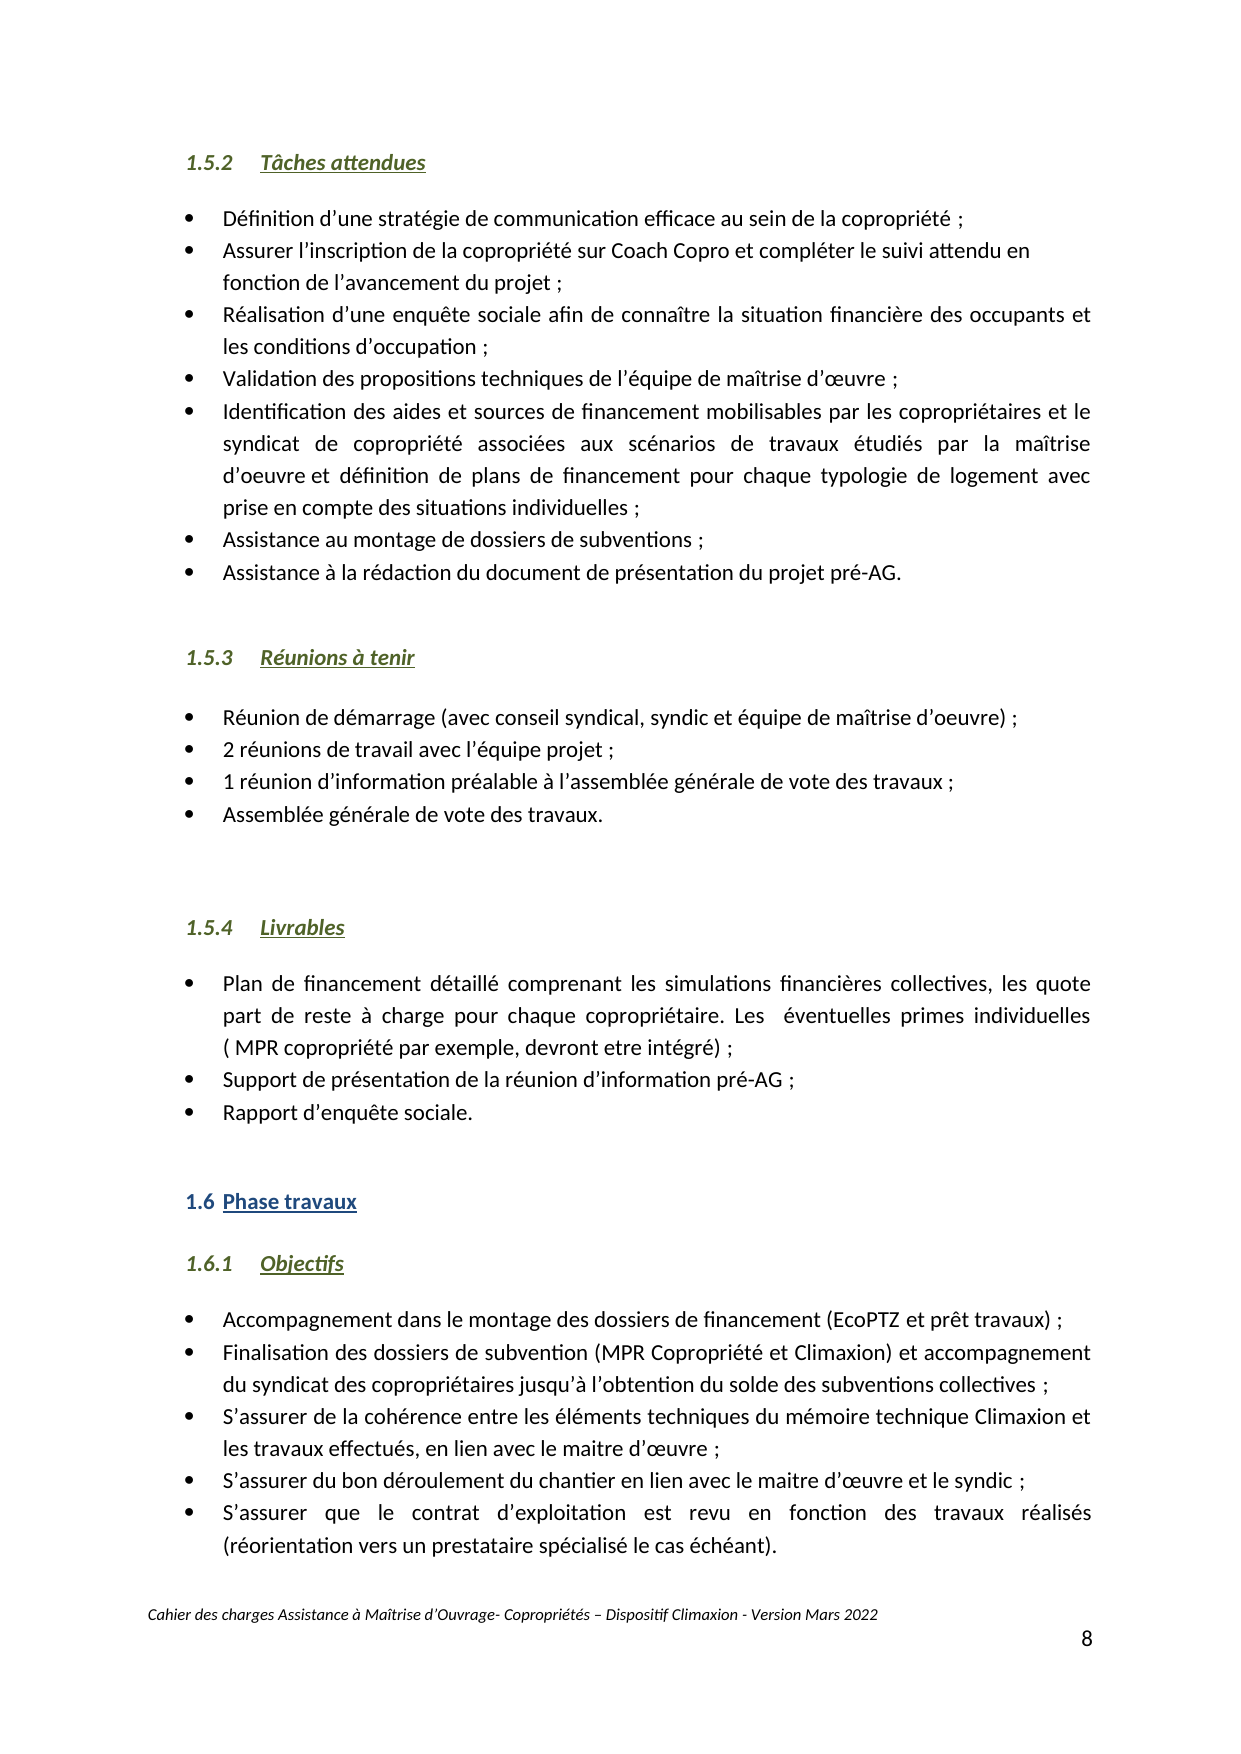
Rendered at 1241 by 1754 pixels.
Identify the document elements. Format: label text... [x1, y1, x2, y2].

list Assemblée générale de vote des travaux. [185, 800, 1093, 860]
subtitle Tâches attendues [185, 148, 1093, 176]
list Définition d’une stratégie de communication efficace au sein de la copropriété ; [185, 204, 1093, 232]
list Réunion de démarrage (avec conseil syndical, syndic et équipe de maîtrise d’oeuvre) ; [185, 703, 1093, 731]
list Assistance au montage de dossiers de subventions ; [185, 526, 1093, 553]
list Assurer l’inscription de la copropriété sur Coach Copro et compléter le suivi attendu en fonction de l’avancement du projet ; [185, 236, 1093, 296]
list Validation des propositions techniques de l’équipe de maîtrise d’œuvre ; [185, 364, 1093, 393]
list S’assurer du bon déroulement du chantier en lien avec le maitre d’œuvre et le syndic ; [185, 1466, 1093, 1494]
list Identification des aides et sources de financement mobilisables par les copropriétaires et le syndicat de copropriété associées aux scénarios de travaux étudiés par la maîtrise d’oeuvre et définition de plans de financement pour chaque typologie de logement avec prise en compte des situations individuelles ; [185, 397, 1093, 521]
list S’assurer que le contrat d’exploitation est revu en fonction des travaux réalisés (réorientation vers un prestataire spécialisé le cas échéant). [185, 1498, 1093, 1559]
list Plan de financement détaillé comprenant les simulations financières collectives, les quote part de reste à charge pour chaque copropriétaire. Les éventuelles primes individuelles ( MPR copropriété par exemple, devront etre intégré) ; [185, 969, 1093, 1061]
subtitle Objectifs [185, 1249, 1093, 1277]
list Accompagnement dans le montage des dossiers de financement (EcoPTZ et prêt travaux) ; [185, 1305, 1093, 1333]
list Finalisation des dossiers de subvention (MPR Copropriété et Climaxion) et accompagnement du syndicat des copropriétaires jusqu’à l’obtention du solde des subventions collectives ; [185, 1338, 1093, 1398]
list 2 réunions de travail avec l’équipe projet ; [185, 735, 1093, 763]
list Réalisation d’une enquête sociale afin de connaître la situation financière des occupants et les conditions d’occupation ; [185, 300, 1093, 360]
subtitle Livrables [185, 913, 1093, 941]
list Support de présentation de la réunion d’information pré-AG ; [185, 1066, 1093, 1093]
list Assistance à la rédaction du document de présentation du projet pré-AG. [185, 558, 1093, 618]
subtitle Réunions à tenir [185, 643, 1093, 671]
list 1 réunion d’information préalable à l’assemblée générale de vote des travaux ; [185, 767, 1093, 796]
subtitle Phase travaux [185, 1187, 1093, 1215]
list S’assurer de la cohérence entre les éléments techniques du mémoire technique Climaxion et les travaux effectués, en lien avec le maitre d’œuvre ; [185, 1402, 1093, 1462]
list Rapport d’enquête sociale. [185, 1098, 1093, 1126]
